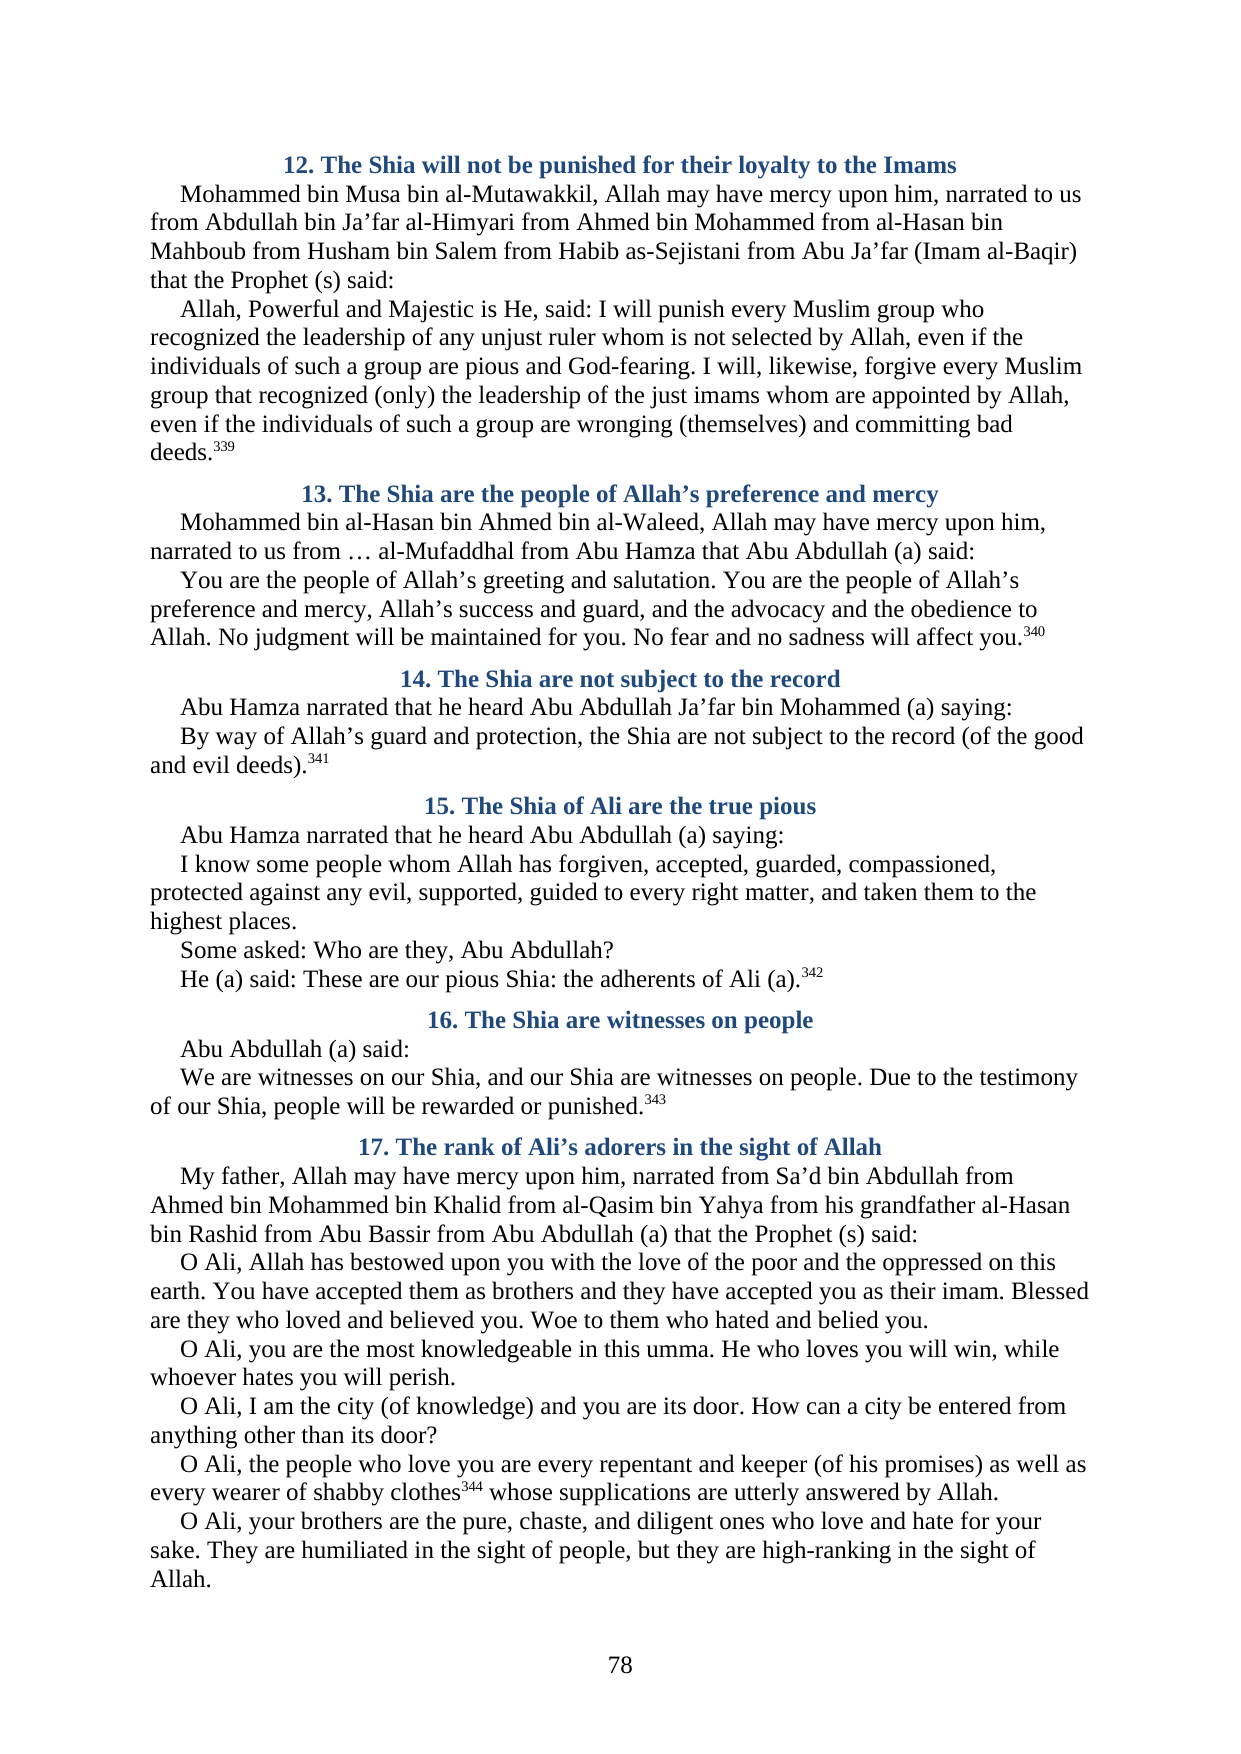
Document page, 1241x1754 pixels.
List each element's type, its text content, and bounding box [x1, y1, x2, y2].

text My father, Allah may have mercy upon him, narrated from Sa’d bin Abdullah from Ahmed bin Mohammed bin Khalid from al-Qasim bin Yahya from his grandfather al-Hasan bin Rashid from Abu Bassir from Abu Abdullah (a) that the Prophet (s) said: [150, 1161, 1090, 1247]
text Allah, Powerful and Majestic is He, said: I will punish every Muslim group who recognized the leadership of any unjust ruler whom is not selected by Allah, even if the individuals of such a group are pious and God-fearing. I will, likewise, forgive every Muslim group that recognized (only) the leadership of the just imams whom are appointed by Allah, even if the individuals of such a group are wronging (themselves) and committing bad deeds. [150, 294, 1090, 466]
text He (a) said: These are our pious Shia: the adherents of Ali (a). [150, 964, 1090, 992]
text O Ali, Allah has bestowed upon you with the love of the poor and the oppressed on this earth. You have accepted them as brothers and they have accepted you as their imam. Blessed are they who loved and believed you. Woe to them who hated and belied you. [150, 1247, 1090, 1334]
text Mohammed bin al-Hasan bin Ahmed bin al-Waleed, Allah may have mercy upon him, narrated to us from … al-Mufaddhal from Abu Hamza that Abu Abdullah (a) said: [150, 507, 1090, 565]
subtitle 16. The Shia are witnesses on people [150, 1005, 1090, 1034]
text You are the people of Allah’s greeting and salutation. You are the people of Allah’s preference and mercy, Allah’s success and guard, and the advocacy and the obedience to Allah. No judgment will be maintained for you. No fear and no sadness will affect you. [150, 565, 1090, 651]
subtitle 15. The Shia of Ali are the true pious [150, 791, 1090, 820]
text O Ali, I am the city (of knowledge) and you are its door. How can a city be entered from anything other than its door? [150, 1391, 1090, 1449]
text Some asked: Who are they, Abu Abdullah? [150, 935, 1090, 964]
text I know some people whom Allah has forgiven, accepted, guarded, compassioned, protected against any evil, supported, guided to every right matter, and taken them to the highest places. [150, 849, 1090, 935]
subtitle 17. The rank of Ali’s adorers in the sight of Allah [150, 1132, 1090, 1161]
text Mohammed bin Musa bin al-Mutawakkil, Allah may have mercy upon him, narrated to us from Abdullah bin Ja’far al-Himyari from Ahmed bin Mohammed from al-Hasan bin Mahboub from Husham bin Salem from Habib as-Sejistani from Abu Ja’far (Imam al-Baqir) that the Prophet (s) said: [150, 179, 1090, 294]
text Abu Hamza narrated that he heard Abu Abdullah (a) saying: [150, 820, 1090, 849]
text O Ali, your brothers are the pure, chaste, and diligent ones who love and hate for your sake. They are humiliated in the sight of people, but they are high-ranking in the sight of Allah. [150, 1506, 1090, 1592]
text Abu Hamza narrated that he heard Abu Abdullah Ja’far bin Mohammed (a) saying: [150, 692, 1090, 721]
subtitle 13. The Shia are the people of Allah’s preference and mercy [150, 479, 1090, 507]
text By way of Allah’s guard and protection, the Shia are not subject to the record (of the good and evil deeds). [150, 721, 1090, 779]
subtitle 14. The Shia are not subject to the record [150, 664, 1090, 692]
subtitle 12. The Shia will not be punished for their loyalty to the Imams [150, 150, 1090, 179]
text O Ali, the people who love you are every repentant and keeper (of his promises) as well as every wearer of shabby clothes whose supplications are utterly answered by Allah. [150, 1449, 1090, 1506]
text We are witnesses on our Shia, and our Shia are witnesses on people. Due to the testimony of our Shia, people will be rewarded or punished. [150, 1062, 1090, 1120]
text Abu Abdullah (a) said: [150, 1034, 1090, 1062]
text O Ali, you are the most knowledgeable in this umma. He who loves you will win, while whoever hates you will perish. [150, 1334, 1090, 1391]
